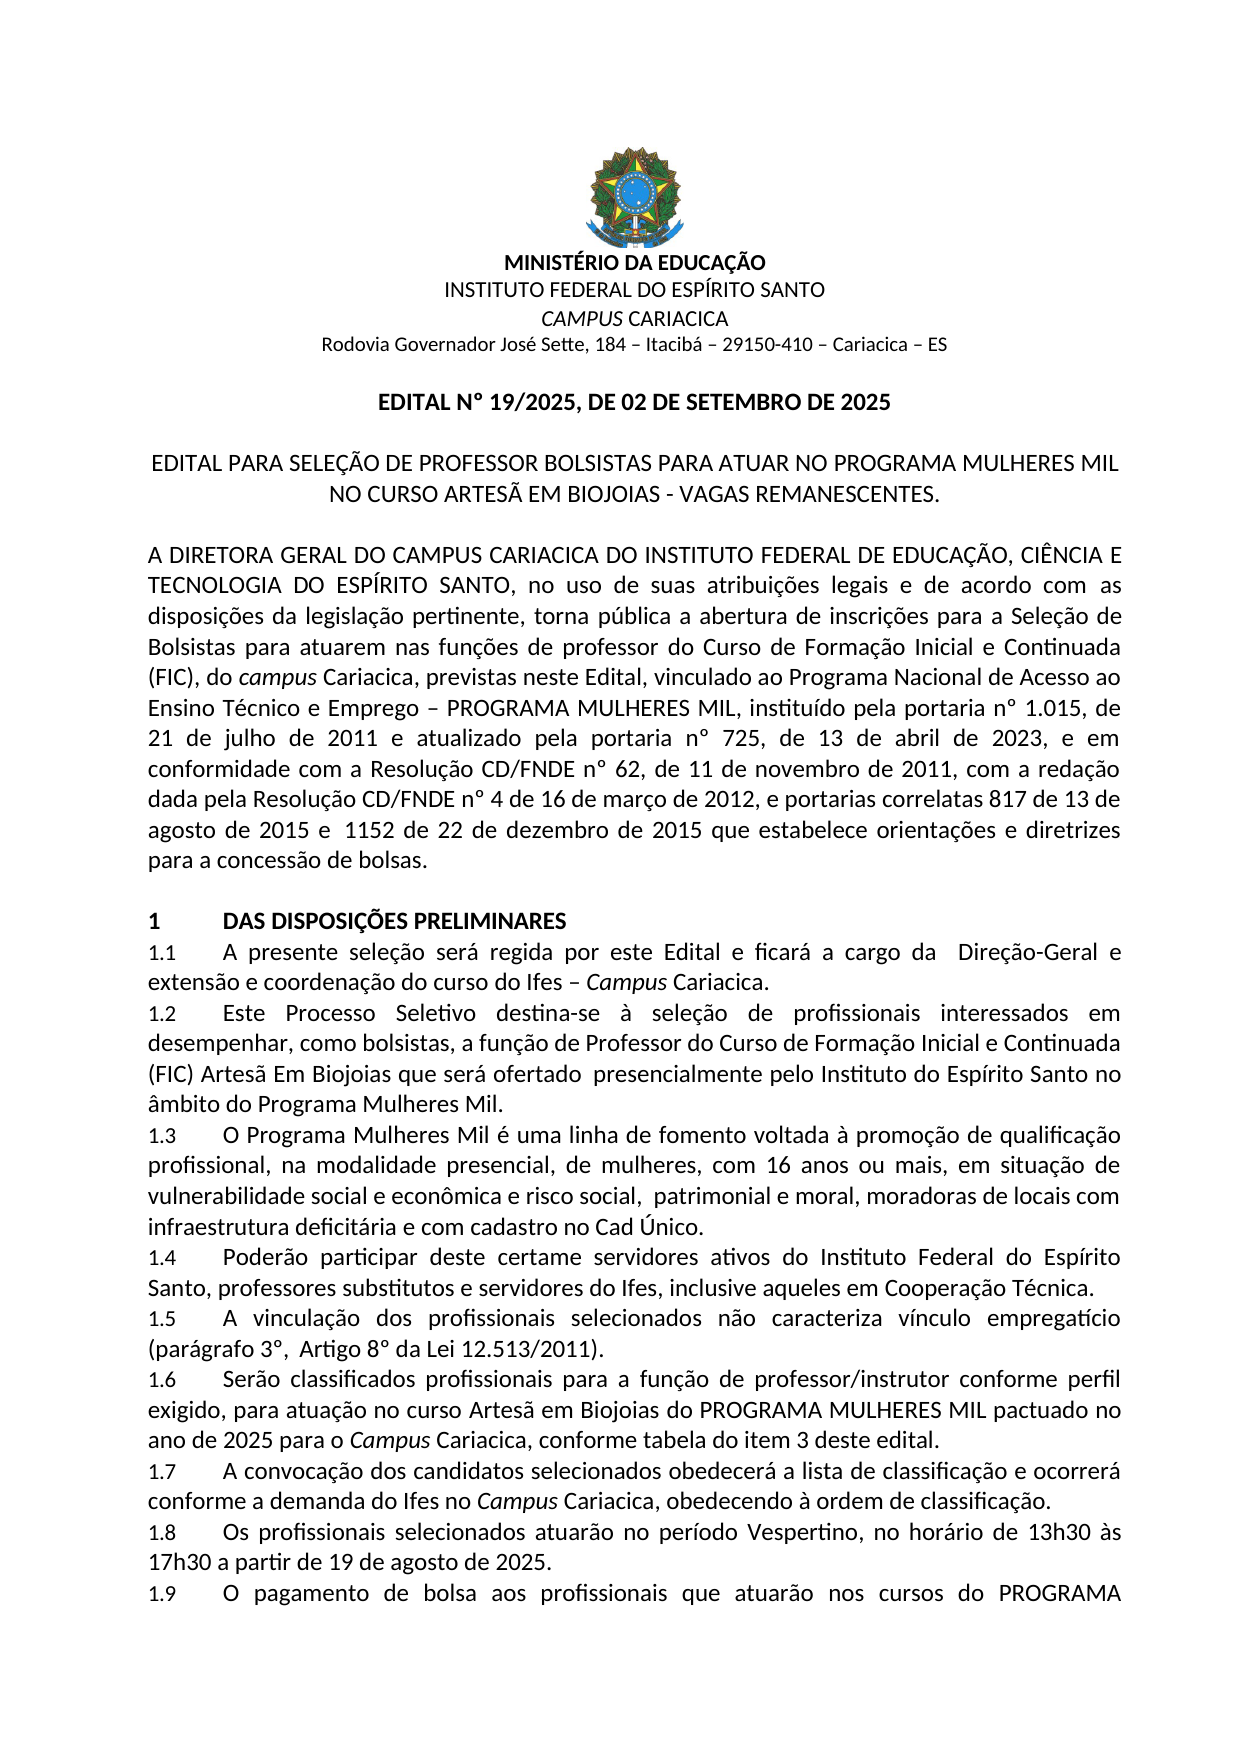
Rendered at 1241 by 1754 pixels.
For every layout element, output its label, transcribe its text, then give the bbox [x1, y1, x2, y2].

picture [586, 147, 684, 248]
subtitle EDITAL Nº 19/2025, DE 02 DE SETEMBRO DE 2025 [148, 387, 1122, 417]
list O Programa Mulheres Mil é uma linha de fomento voltada à promoção de qualificação profissional, na modalidade presencial, de mulheres, com 16 anos ou mais, em situação de vulnerabilidade social e econômica e risco social, patrimonial e moral, moradoras de locais com infraestrutura deficitária e com cadastro no Cad Único. [148, 1119, 1122, 1241]
list A presente seleção será regida por este Edital e ficará a cargo da Direção-Geral e extensão e coordenação do curso do Ifes – Campus Cariacica. [148, 936, 1122, 997]
list DAS DISPOSIÇÕES PRELIMINARES [148, 905, 1122, 936]
text A DIRETORA GERAL DO CAMPUS CARIACICA DO INSTITUTO FEDERAL DE EDUCAÇÃO, CIÊNCIA E TECNOLOGIA DO ESPÍRITO SANTO, no uso de suas atribuições legais e de acordo com as disposições da legislação pertinente, torna pública a abertura de inscrições para a Seleção de Bolsistas para atuarem nas funções de professor do Curso de Formação Inicial e Continuada (FIC), do campus Cariacica, previstas neste Edital, vinculado ao Programa Nacional de Acesso ao Ensino Técnico e Emprego – PROGRAMA MULHERES MIL, instituído pela portaria nº 1.015, de 21 de julho de 2011 e atualizado pela portaria nº 725, de 13 de abril de 2023, e em conformidade com a Resolução CD/FNDE nº 62, de 11 de novembro de 2011, com a redação dada pela Resolução CD/FNDE nº 4 de 16 de março de 2012, e portarias correlatas 817 de 13 de agosto de 2015 e 1152 de 22 de dezembro de 2015 que estabelece orientações e diretrizes para a concessão de bolsas. [148, 539, 1122, 875]
list Poderão participar deste certame servidores ativos do Instituto Federal do Espírito Santo, professores substitutos e servidores do Ifes, inclusive aqueles em Cooperação Técnica. [148, 1241, 1122, 1302]
list A convocação dos candidatos selecionados obedecerá a lista de classificação e ocorrerá conforme a demanda do Ifes no Campus Cariacica, obedecendo à ordem de classificação. [148, 1455, 1122, 1516]
text EDITAL PARA SELEÇÃO DE PROFESSOR BOLSISTAS PARA ATUAR NO PROGRAMA MULHERES MIL NO CURSO ARTESÃ EM BIOJOIAS - VAGAS REMANESCENTES. [148, 448, 1122, 509]
list Os profissionais selecionados atuarão no período Vespertino, no horário de 13h30 às 17h30 a partir de 19 de agosto de 2025. [148, 1516, 1122, 1577]
list Serão classificados profissionais para a função de professor/instrutor conforme perfil exigido, para atuação no curso Artesã em Biojoias do PROGRAMA MULHERES MIL pactuado no ano de 2025 para o Campus Cariacica, conforme tabela do item 3 deste edital. [148, 1363, 1122, 1455]
list Este Processo Seletivo destina-se à seleção de profissionais interessados em desempenhar, como bolsistas, a função de Professor do Curso de Formação Inicial e Continuada (FIC) Artesã Em Biojoias que será ofertado presencialmente pelo Instituto do Espírito Santo no âmbito do Programa Mulheres Mil. [148, 997, 1122, 1119]
list A vinculação dos profissionais selecionados não caracteriza vínculo empregatício (parágrafo 3º, Artigo 8º da Lei 12.513/2011). [148, 1302, 1122, 1363]
